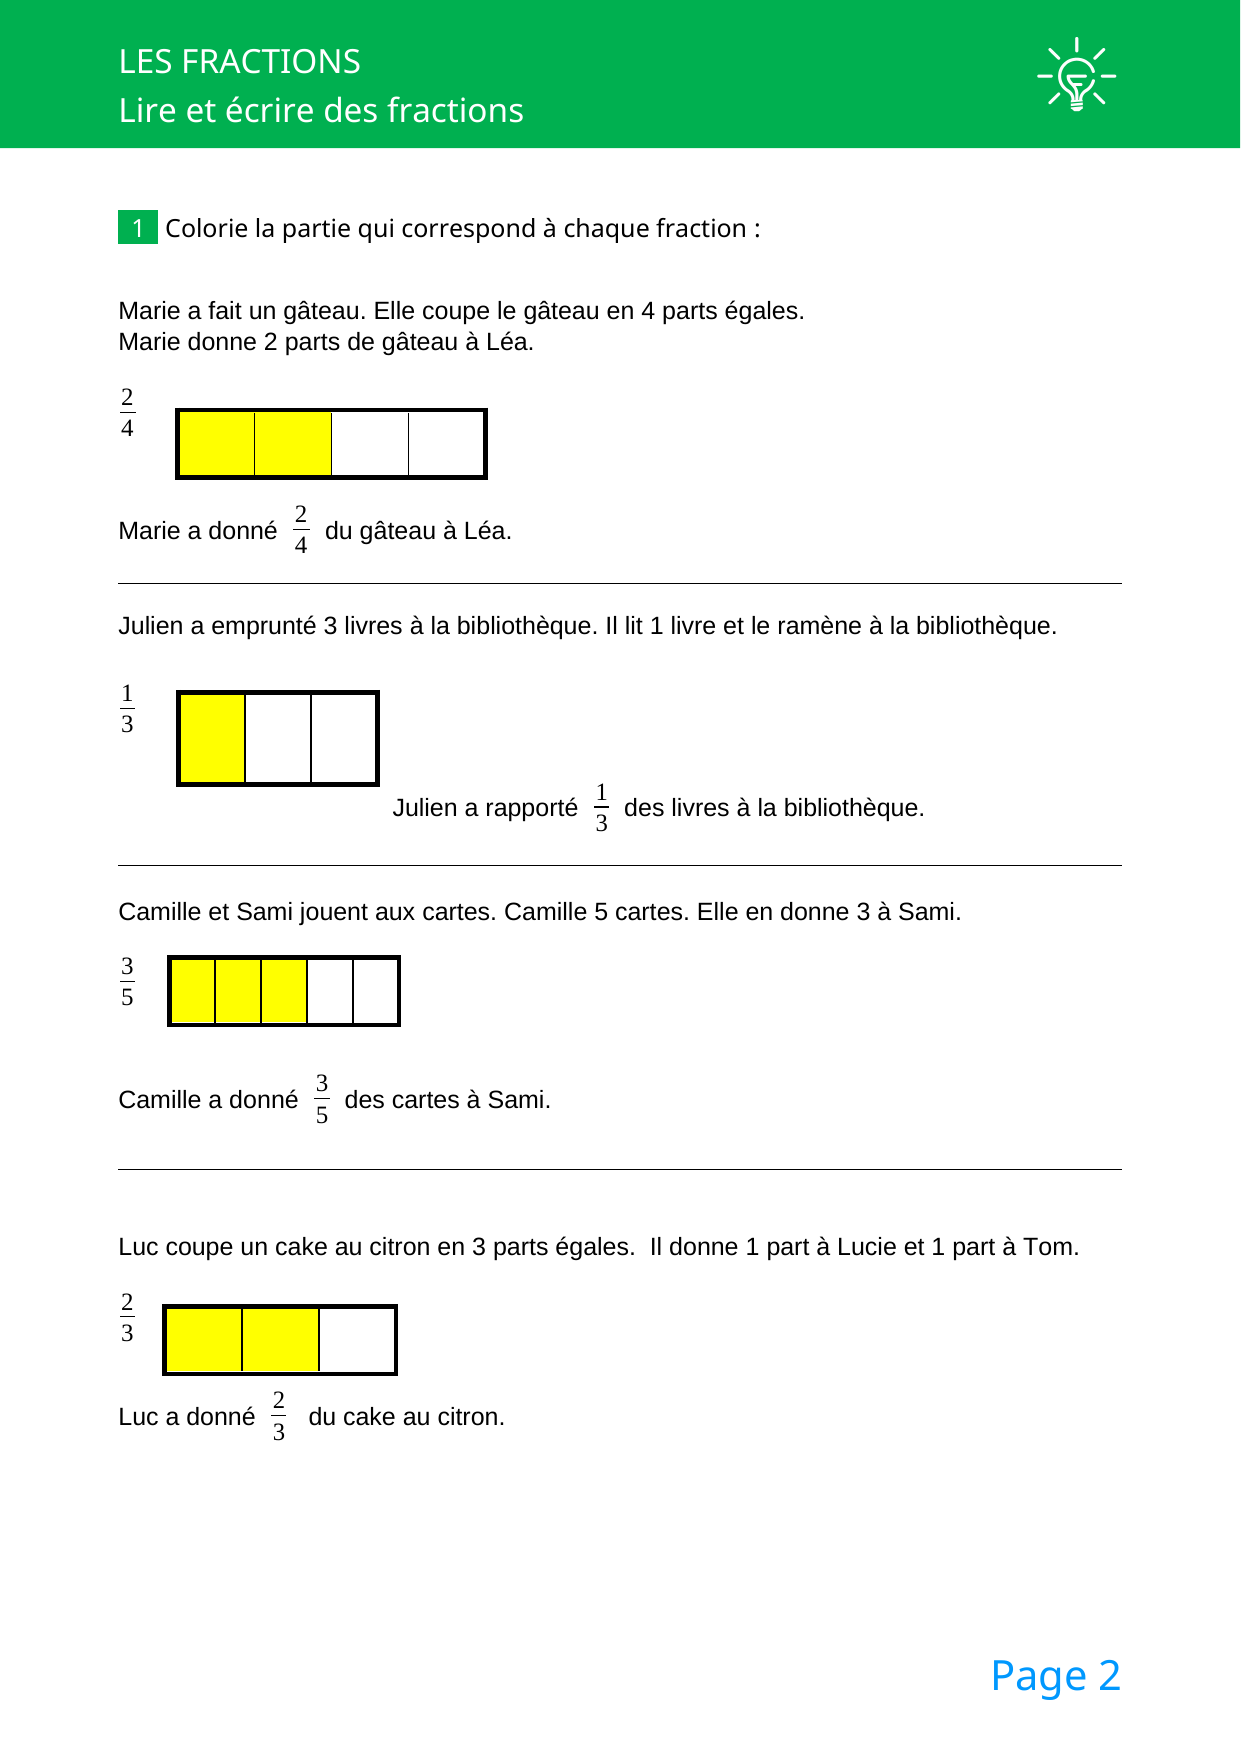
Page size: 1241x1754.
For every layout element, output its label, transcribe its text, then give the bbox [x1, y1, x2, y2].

table_header [255, 412, 331, 475]
table_header [216, 960, 260, 1022]
table_header [320, 1309, 394, 1371]
table_header [243, 1309, 318, 1371]
text Camille et Sami jouent aux cartes. Camille 5 cartes. Elle en donne 3 à Sami. [118, 897, 1122, 925]
table_header [308, 960, 352, 1022]
text 1 Colorie la partie qui correspond à chaque fraction : [158, 210, 1122, 244]
table_header [354, 960, 397, 1022]
table_header [409, 412, 483, 475]
table_header [262, 960, 306, 1022]
text Julien a emprunté 3 livres à la bibliothèque. Il lit 1 livre et le ramène à la bibliothèque. [118, 611, 1122, 640]
table_header [172, 960, 214, 1022]
text Camille a donné des cartes à Sami. [118, 1070, 1122, 1129]
table_header [312, 695, 375, 782]
text Luc coupe un cake au citron en 3 parts égales. Il donne 1 part à Lucie et 1 part à Tom. [118, 1232, 1122, 1261]
picture [1034, 37, 1123, 114]
table_header [332, 412, 408, 475]
table_header [246, 695, 310, 782]
text Marie a donné du gâteau à Léa. [118, 501, 1122, 583]
text Julien a rapporté des livres à la bibliothèque. [118, 778, 1122, 837]
table_header [181, 695, 244, 782]
text Marie a fait un gâteau. Elle coupe le gâteau en 4 parts égales. Marie donne 2 parts de gâteau à Léa. [118, 296, 1122, 356]
table_header [180, 412, 254, 475]
text Luc a donné du cake au citron. [118, 1387, 1122, 1446]
table_header [167, 1309, 241, 1371]
